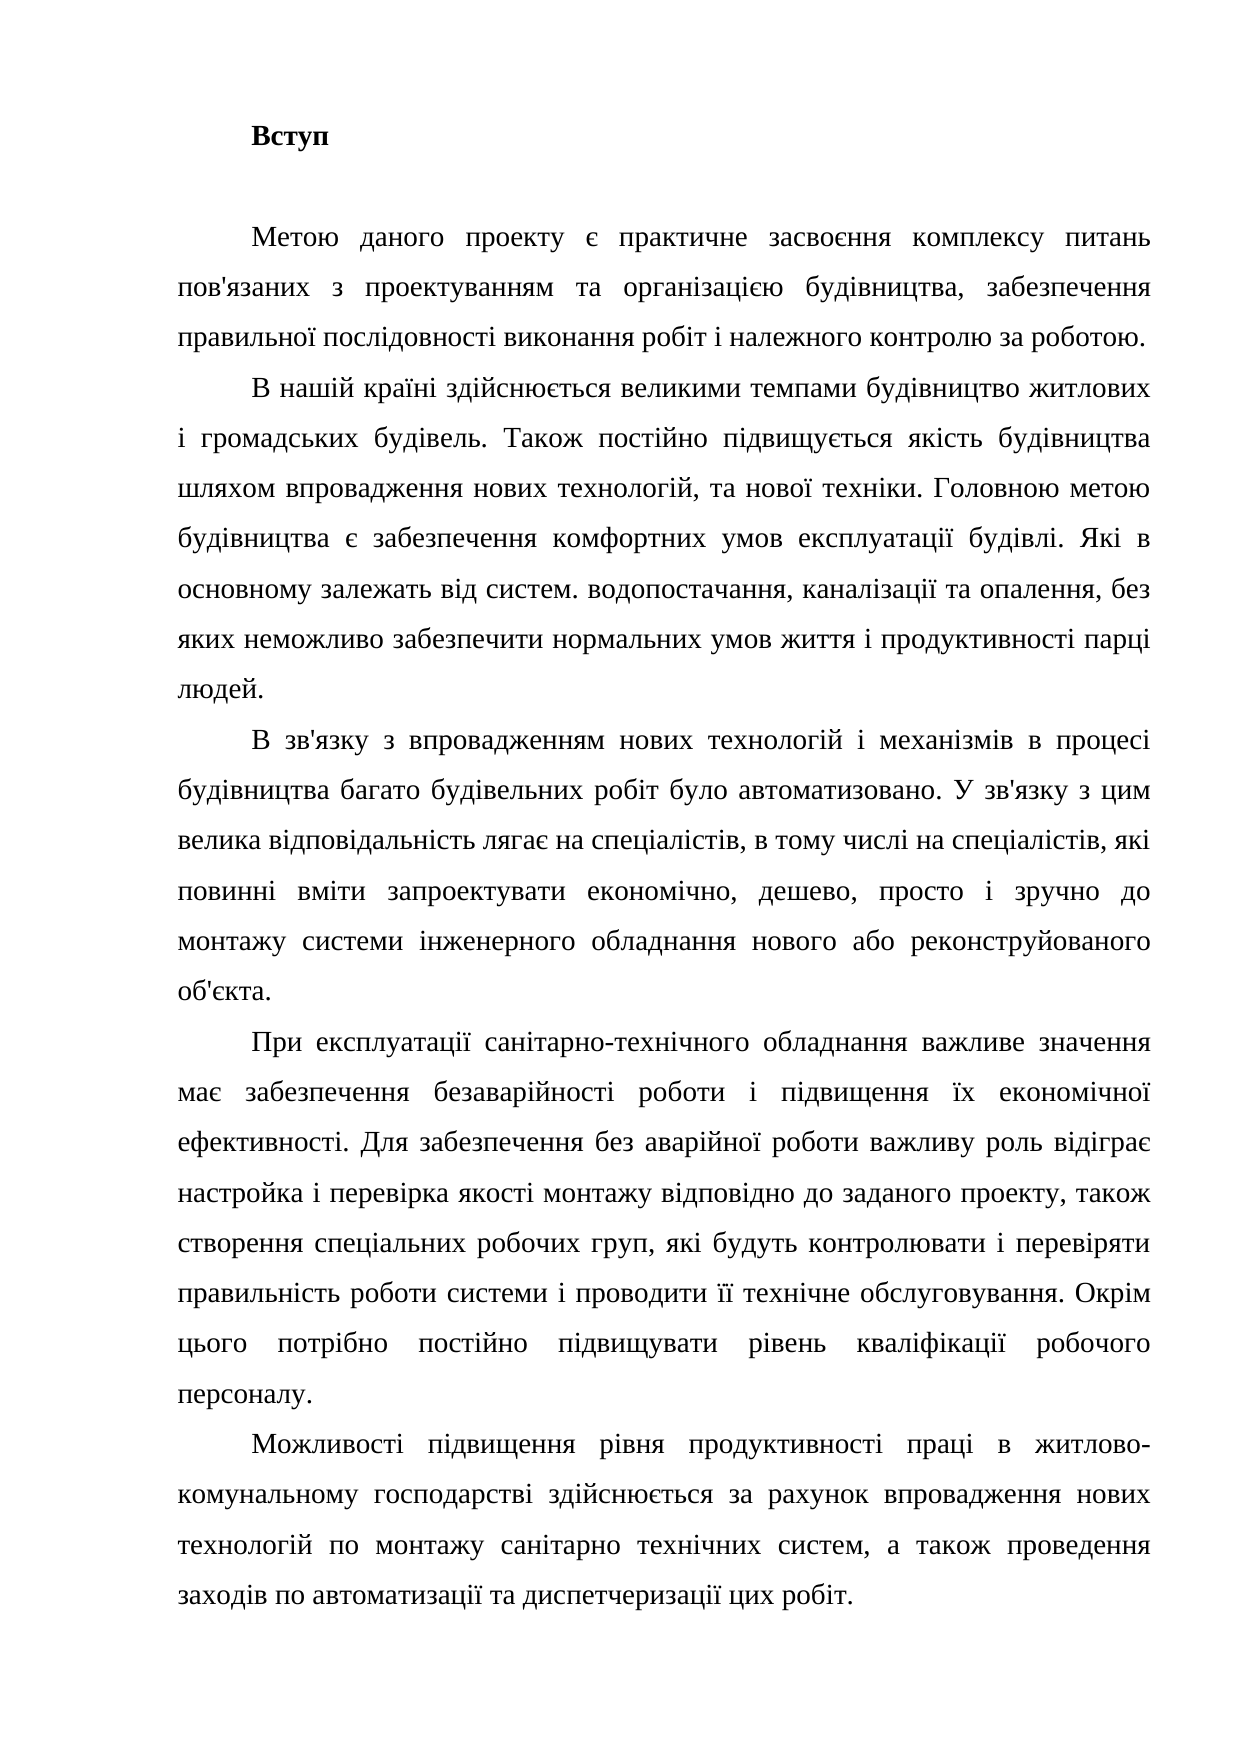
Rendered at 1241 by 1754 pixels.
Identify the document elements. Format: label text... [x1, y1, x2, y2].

text Вступ [177, 118, 1152, 152]
text При експлуатації санітарно-технічного обладнання важливе значення має забезпечення безаварійності роботи і підвищення їх економічної ефективності. Для забезпечення без аварійної роботи важливу роль відіграє настройка і перевірка якості монтажу відповідно до заданого проекту, також створення спеціальних робочих груп, які будуть контролювати і перевіряти правильність роботи системи і проводити її технічне обслуговування. Окрім цього потрібно постійно підвищувати рівень кваліфікації робочого персоналу. [177, 1024, 1152, 1409]
text Метою даного проекту є практичне засвоєння комплексу питань пов'язаних з проектуванням та організацією будівництва, забезпечення правильної послідовності виконання робіт і належного контролю за роботою. [177, 219, 1152, 353]
text В зв'язку з впровадженням нових технологій і механізмів в процесі будівництва багато будівельних робіт було автоматизовано. У зв'язку з цим велика відповідальність лягає на спеціалістів, в тому числі на спеціалістів, які повинні вміти запроектувати економічно, дешево, просто і зручно до монтажу системи інженерного обладнання нового або реконструйованого об'єкта. [177, 722, 1152, 1007]
text В нашій країні здійснюється великими темпами будівництво житлових і громадських будівель. Також постійно підвищується якість будівництва шляхом впровадження нових технологій, та нової техніки. Головною метою будівництва є забезпечення комфортних умов експлуатації будівлі. Які в основному залежать від систем. водопостачання, каналізації та опалення, без яких неможливо забезпечити нормальних умов життя і продуктивності парці людей. [177, 370, 1152, 705]
text Можливості підвищення рівня продуктивності праці в житлово-комунальному господарстві здійснюється за рахунок впровадження нових технологій по монтажу санітарно технічних систем, а також проведення заходів по автоматизації та диспетчеризації цих робіт. [177, 1426, 1152, 1611]
